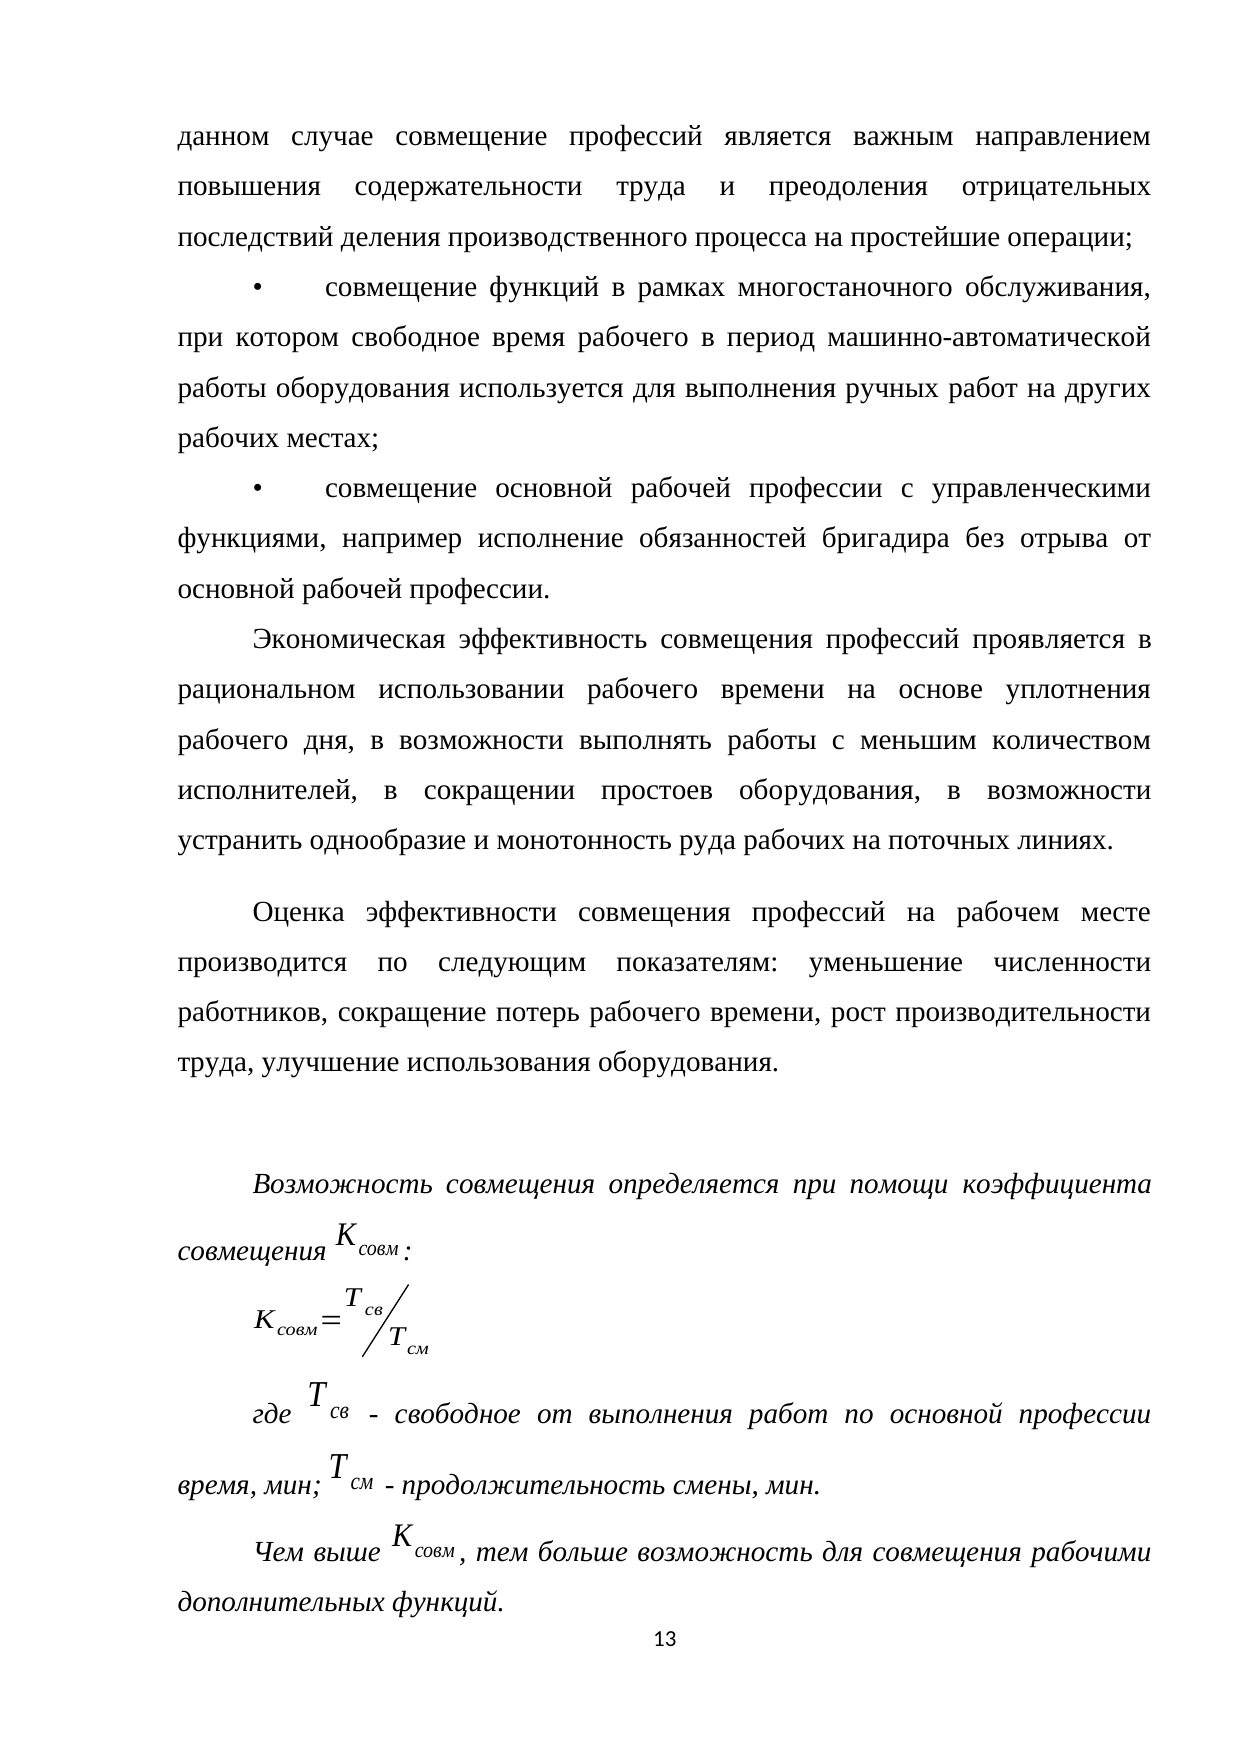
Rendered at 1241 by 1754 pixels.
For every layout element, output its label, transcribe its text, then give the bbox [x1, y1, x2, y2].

text Экономическая эффективность совмещения профессий проявляется в рациональном использовании рабочего времени на основе уплотнения рабочего дня, в возможности выполнять работы с меньшим количеством исполнителей, в сокращении простоев оборудования, в возможности устранить однообразие и монотонность руда рабочих на поточных линиях. [177, 621, 1152, 856]
list совмещение функций в рамках многостаночного обслуживания, при котором свободное время рабочего в период машинно-автоматической работы оборудования используется для выполнения ручных работ на других рабочих местах; [177, 269, 1152, 453]
list совмещение основной рабочей профессии с управленческими функциями, например исполнение обязанностей бригадира без отрыва от основной рабочей профессии. [177, 470, 1152, 604]
text Чем выше , тем больше возможность для совмещения рабочими дополнительных функций. [177, 1518, 1152, 1618]
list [177, 118, 1152, 252]
text Оценка эффективности совмещения профессий на рабочем месте производится по следующим показателям: уменьшение численности работников, сокращение потерь рабочего времени, рост производительности труда, улучшение использования оборудования. [177, 894, 1152, 1078]
text Возможность совмещения определяется при помощи коэффициента совмещения : [177, 1166, 1152, 1266]
text где - свободное от выполнения работ по основной профессии время, мин; - продолжительность смены, мин. [177, 1375, 1152, 1501]
